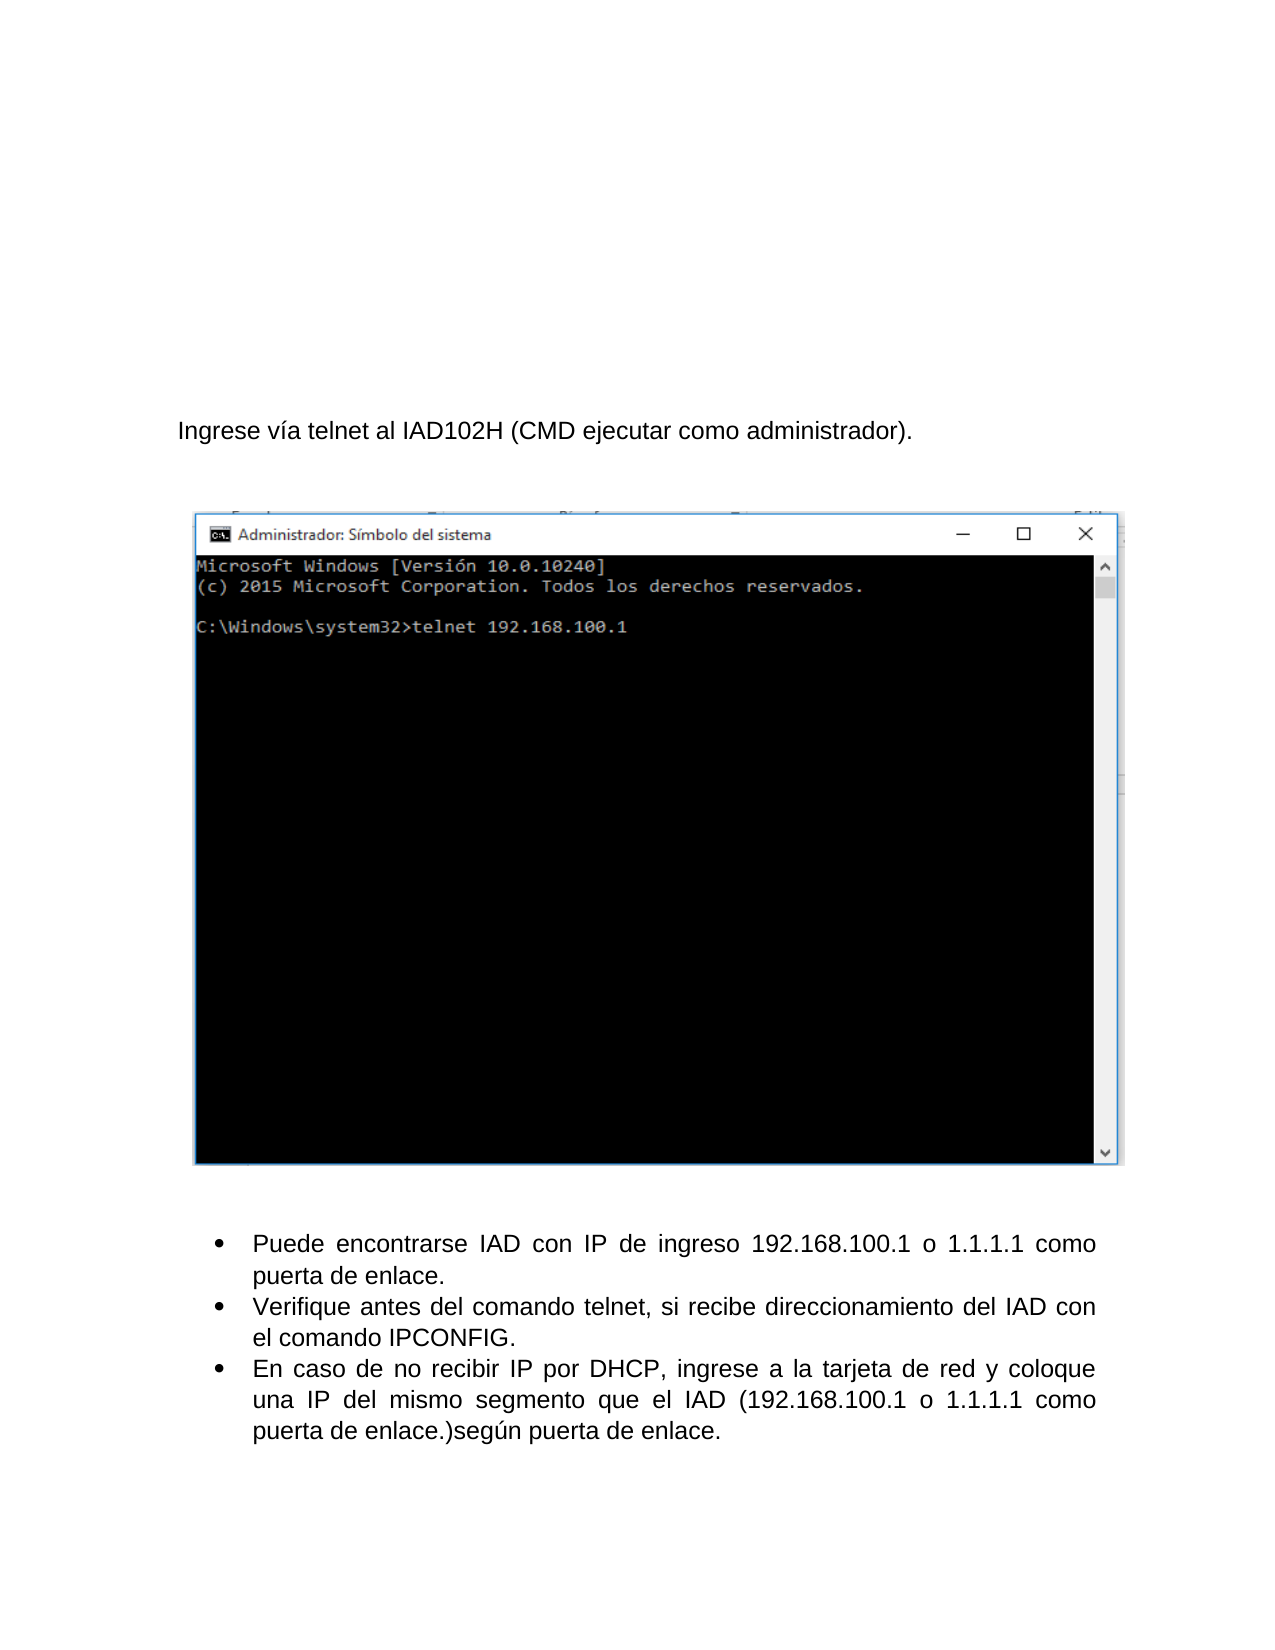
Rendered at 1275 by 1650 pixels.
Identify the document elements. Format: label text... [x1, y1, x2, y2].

list Puede encontrarse IAD con IP de ingreso 192.168.100.1 o 1.1.1.1 como puerta de enlace. [215, 1229, 1098, 1289]
text Ingrese vía telnet al IAD102H (CMD ejecutar como administrador). [177, 416, 1098, 444]
list Verifique antes del comando telnet, si recibe direccionamiento del IAD con el comando IPCONFIG. [215, 1292, 1098, 1352]
list En caso de no recibir IP por DHCP, ingrese a la tarjeta de red y coloque una IP del mismo segmento que el IAD (192.168.100.1 o 1.1.1.1 como puerta de enlace.)según puerta de enlace. [215, 1354, 1098, 1445]
picture [192, 511, 1125, 1166]
